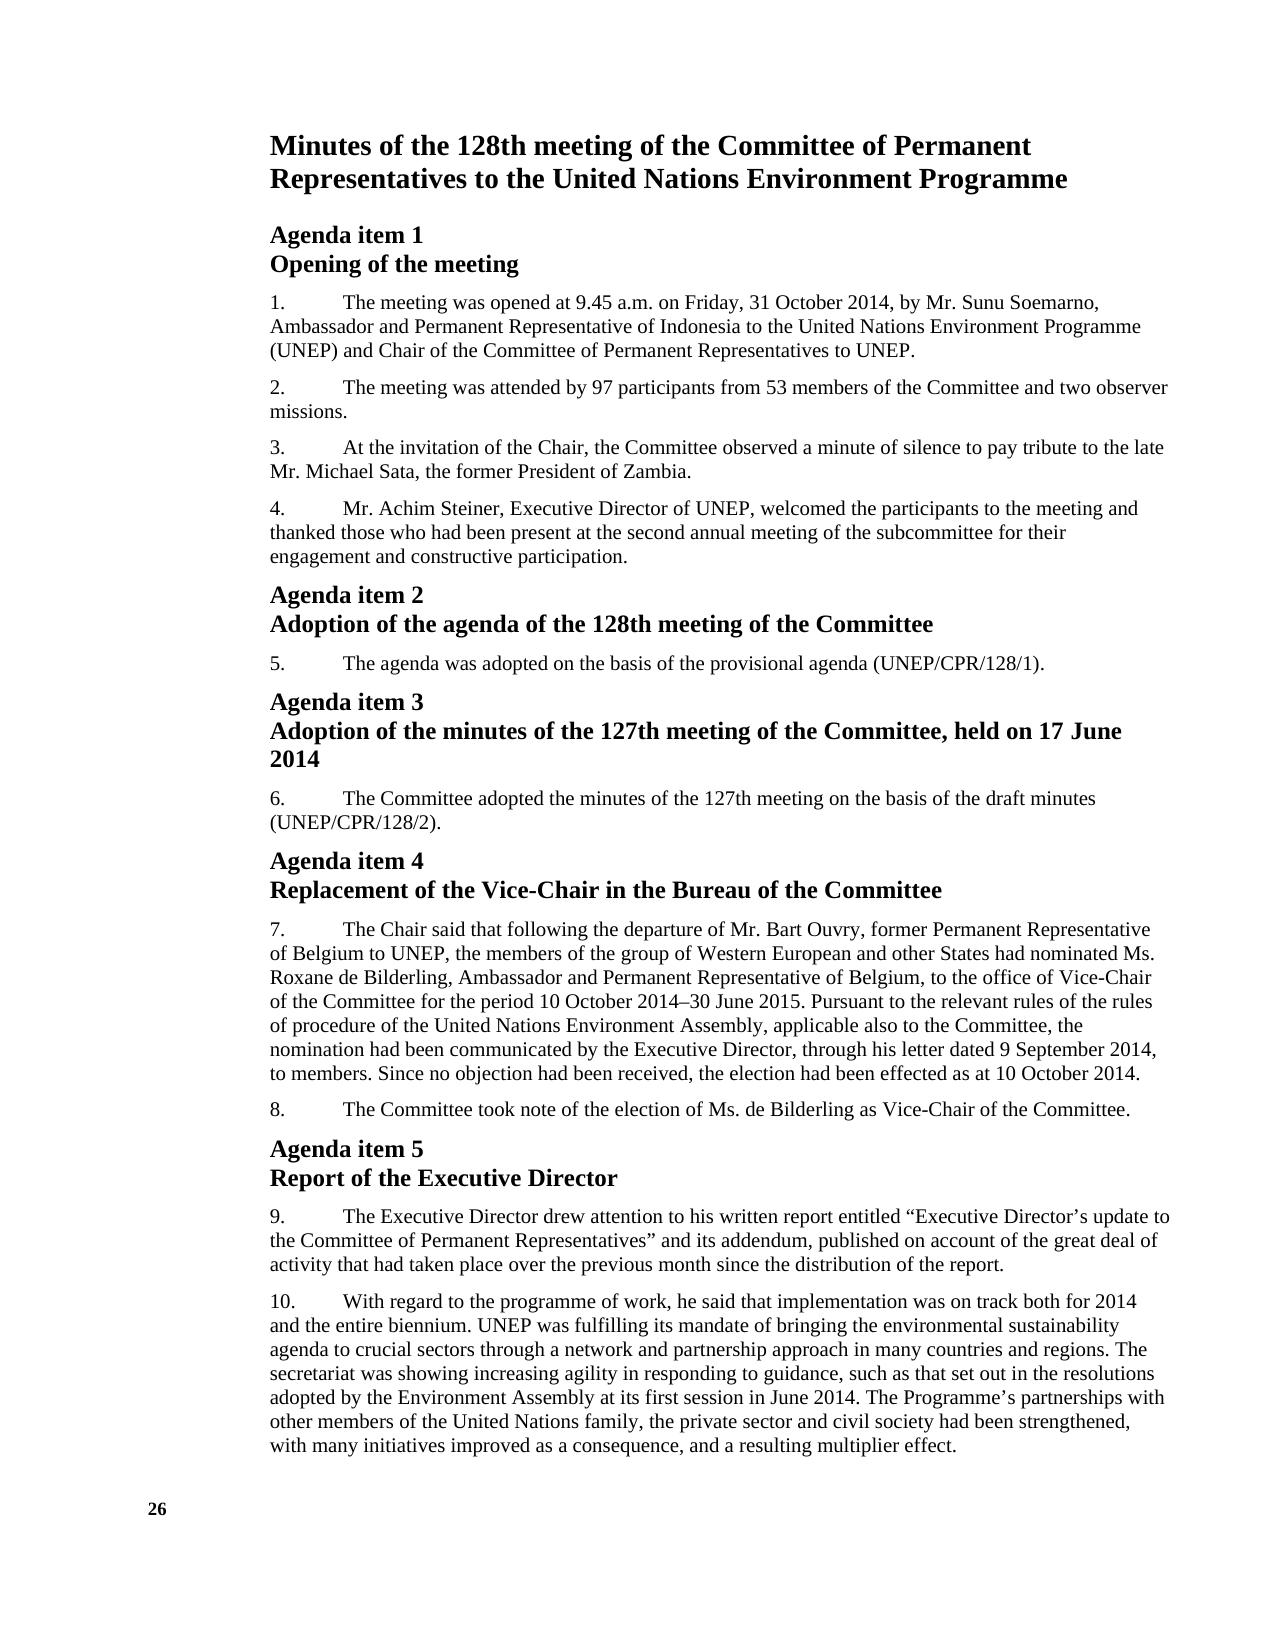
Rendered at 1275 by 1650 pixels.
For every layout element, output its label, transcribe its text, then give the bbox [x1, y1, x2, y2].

list The agenda was adopted on the basis of the provisional agenda (UNEP/CPR/128/1). [269, 651, 1172, 674]
list The Committee adopted the minutes of the 127th meeting on the basis of the draft minutes (UNEP/CPR/128/2). [269, 786, 1172, 834]
list The Chair said that following the departure of Mr. Bart Ouvry, former Permanent Representative of Belgium to UNEP, the members of the group of Western European and other States had nominated Ms. Roxane de Bilderling, Ambassador and Permanent Representative of Belgium, to the office of Vice-Chair of the Committee for the period 10 October 2014–30 June 2015. Pursuant to the relevant rules of the rules of procedure of the United Nations Environment Assembly, applicable also to the Committee, the nomination had been communicated by the Executive Director, through his letter dated 9 September 2014, to members. Since no objection had been received, the election had been effected as at 10 October 2014. [269, 916, 1172, 1085]
text Adoption of the agenda of the 128th meeting of the Committee [269, 609, 1142, 638]
text Replacement of the Vice-Chair in the Bureau of the Committee [269, 875, 1142, 904]
text Adoption of the minutes of the 127th meeting of the Committee, held on 17 June 2014 [269, 716, 1142, 773]
title Minutes of the 128th meeting of the Committee of Permanent Representatives to the United Nations Environment Programme [269, 128, 1113, 195]
list The meeting was attended by 97 participants from 53 members of the Committee and two observer missions. [269, 374, 1172, 423]
text Agenda item 3 [269, 687, 1142, 716]
text Opening of the meeting [269, 249, 1172, 277]
list The Executive Director drew attention to his written report entitled “Executive Director’s update to the Committee of Permanent Representatives” and its addendum, published on account of the great deal of activity that had taken place over the previous month since the distribution of the report. [269, 1204, 1172, 1276]
list The meeting was opened at 9.45 a.m. on Friday, 31 October 2014, by Mr. Sunu Soemarno, Ambassador and Permanent Representative of Indonesia to the United Nations Environment Programme (UNEP) and Chair of the Committee of Permanent Representatives to UNEP. [269, 290, 1172, 362]
text Agenda item 5 [269, 1134, 1142, 1163]
list The Committee took note of the election of Ms. de Bilderling as Vice-Chair of the Committee. [269, 1097, 1172, 1121]
text Report of the Executive Director [269, 1163, 1142, 1191]
list At the invitation of the Chair, the Committee observed a minute of silence to pay tribute to the late Mr. Michael Sata, the former President of Zambia. [269, 435, 1172, 483]
text Agenda item 1 [269, 220, 1172, 249]
text Agenda item 2 [269, 581, 1142, 609]
text Agenda item 4 [269, 846, 1142, 875]
list With regard to the programme of work, he said that implementation was on track both for 2014 and the entire biennium. UNEP was fulfilling its mandate of bringing the environmental sustainability agenda to crucial sectors through a network and partnership approach in many countries and regions. The secretariat was showing increasing agility in responding to guidance, such as that set out in the resolutions adopted by the Environment Assembly at its first session in June 2014. The Programme’s partnerships with other members of the United Nations family, the private sector and civil society had been strengthened, with many initiatives improved as a consequence, and a resulting multiplier effect. [269, 1289, 1172, 1457]
list Mr. Achim Steiner, Executive Director of UNEP, welcomed the participants to the meeting and thanked those who had been present at the second annual meeting of the subcommittee for their engagement and constructive participation. [269, 496, 1172, 568]
